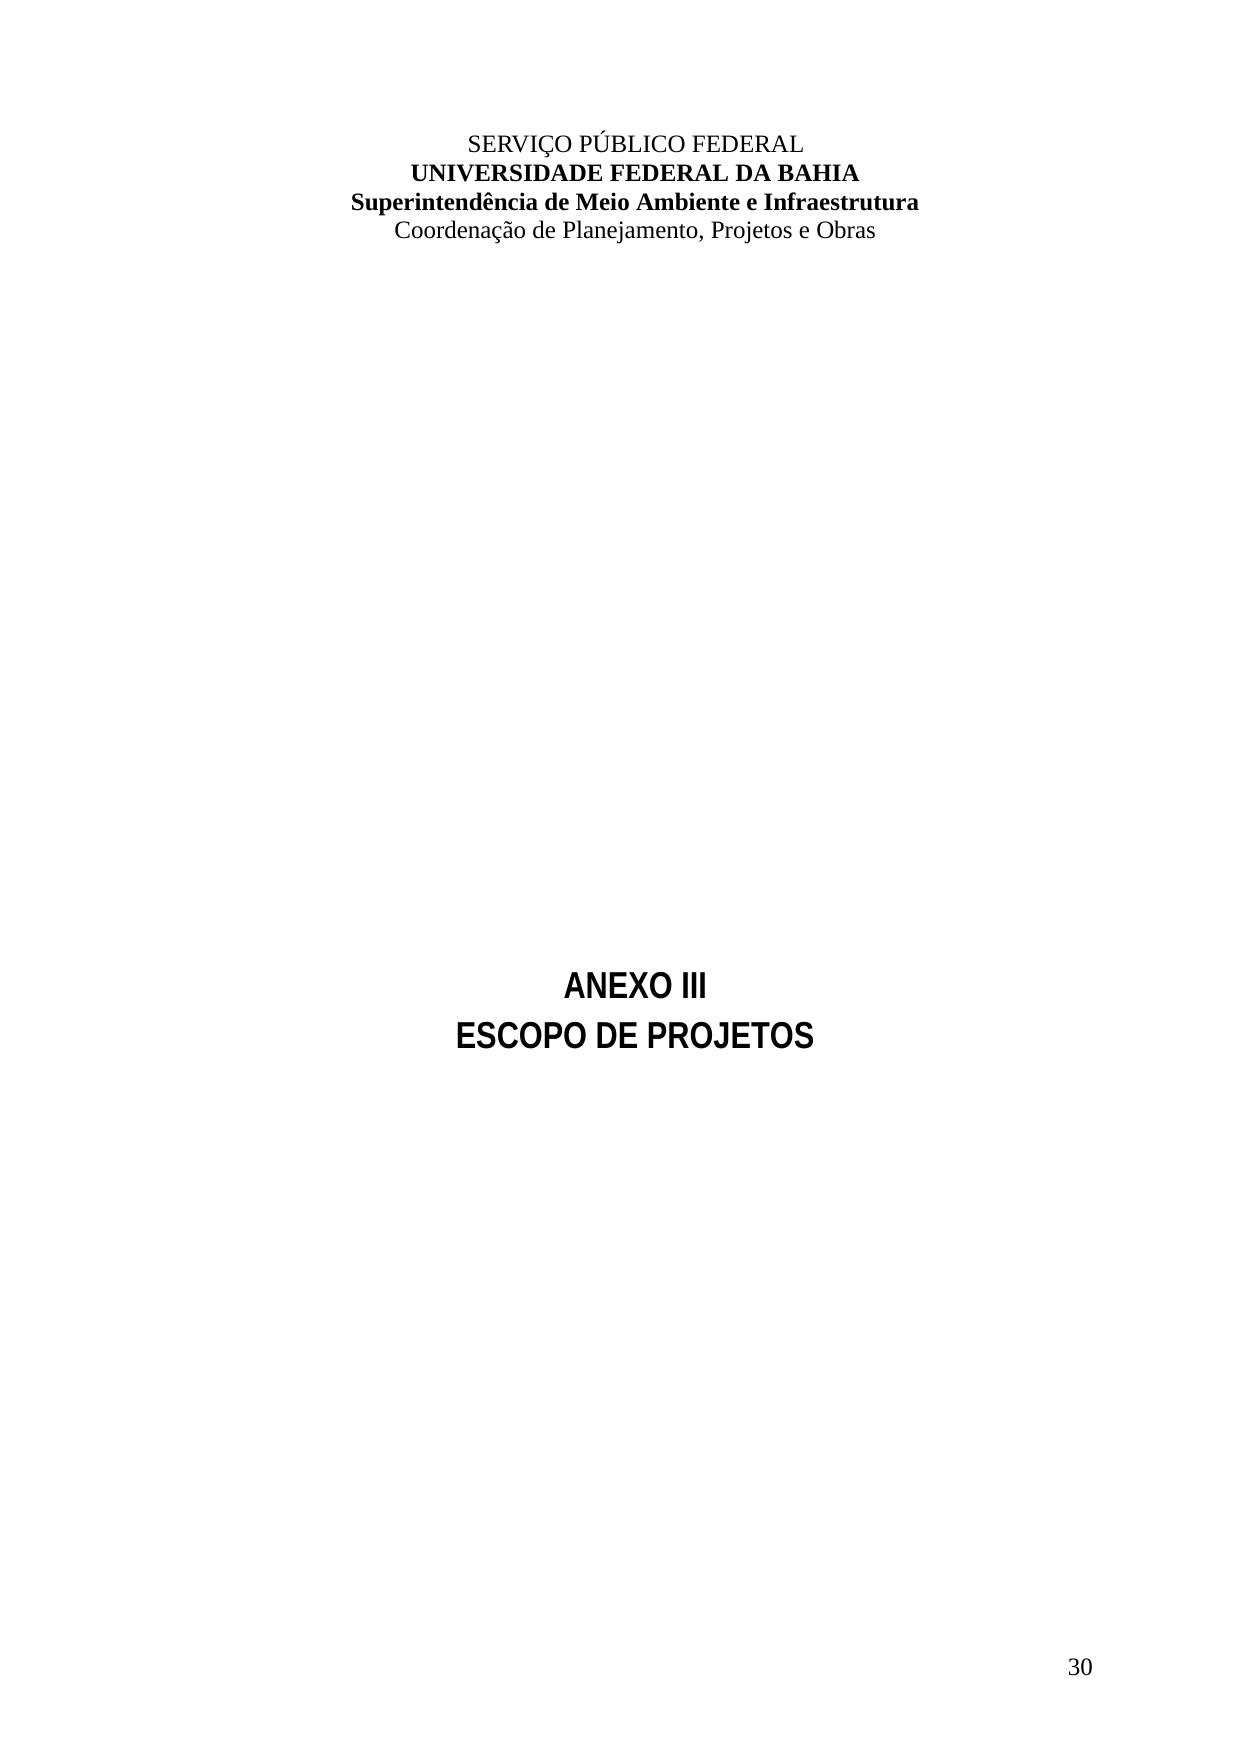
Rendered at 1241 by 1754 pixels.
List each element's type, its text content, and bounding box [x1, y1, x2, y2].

text ESCOPO DE PROJETOS [177, 1013, 1093, 1056]
text ANEXO III [177, 964, 1093, 1007]
